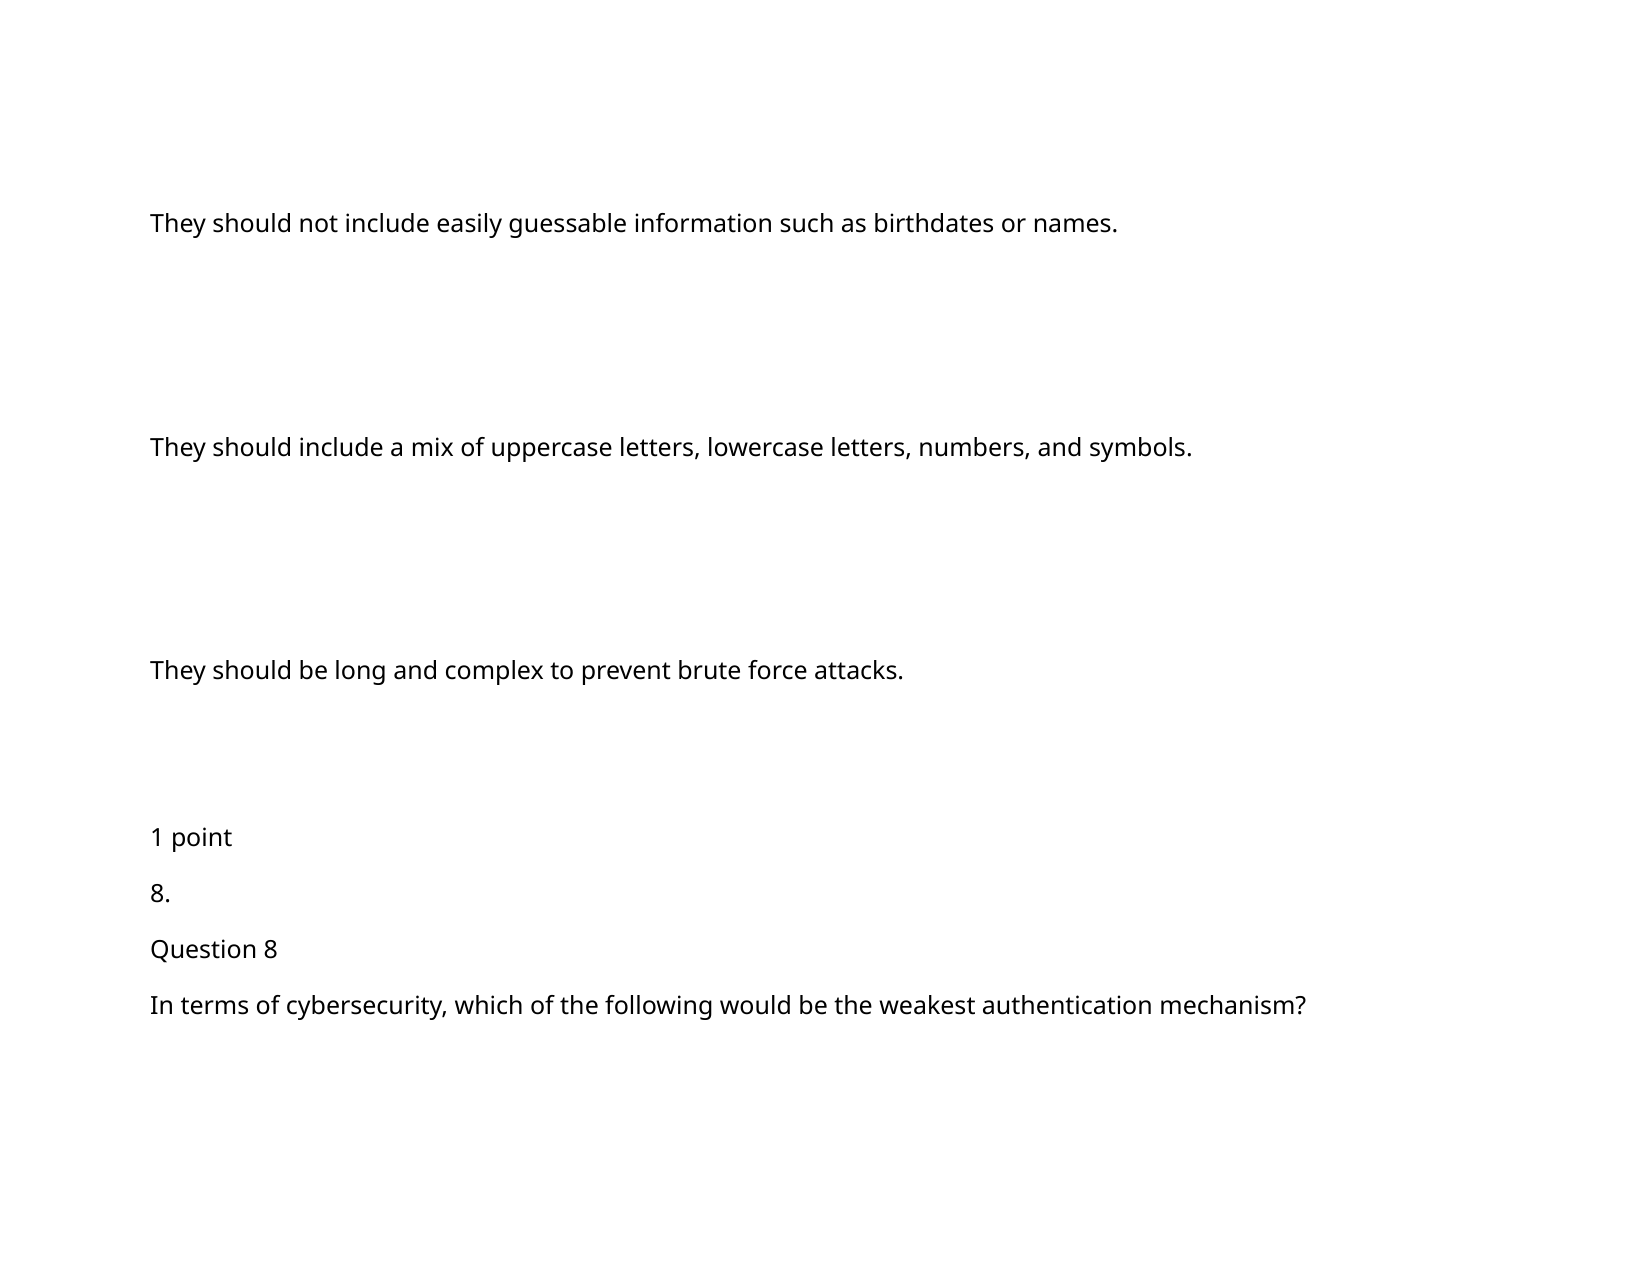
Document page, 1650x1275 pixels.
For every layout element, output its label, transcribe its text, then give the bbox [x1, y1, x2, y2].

text They should include a mix of uppercase letters, lowercase letters, numbers, and symbols. [150, 429, 1500, 463]
text In terms of cybersecurity, which of the following would be the weakest authentication mechanism? [150, 987, 1500, 1022]
text Question 8 [150, 932, 1500, 966]
text They should be long and complex to prevent brute force attacks. [150, 652, 1500, 687]
text 1 point [150, 820, 1500, 854]
text 8. [150, 876, 1500, 910]
text They should not include easily guessable information such as birthdates or names. [150, 206, 1500, 240]
